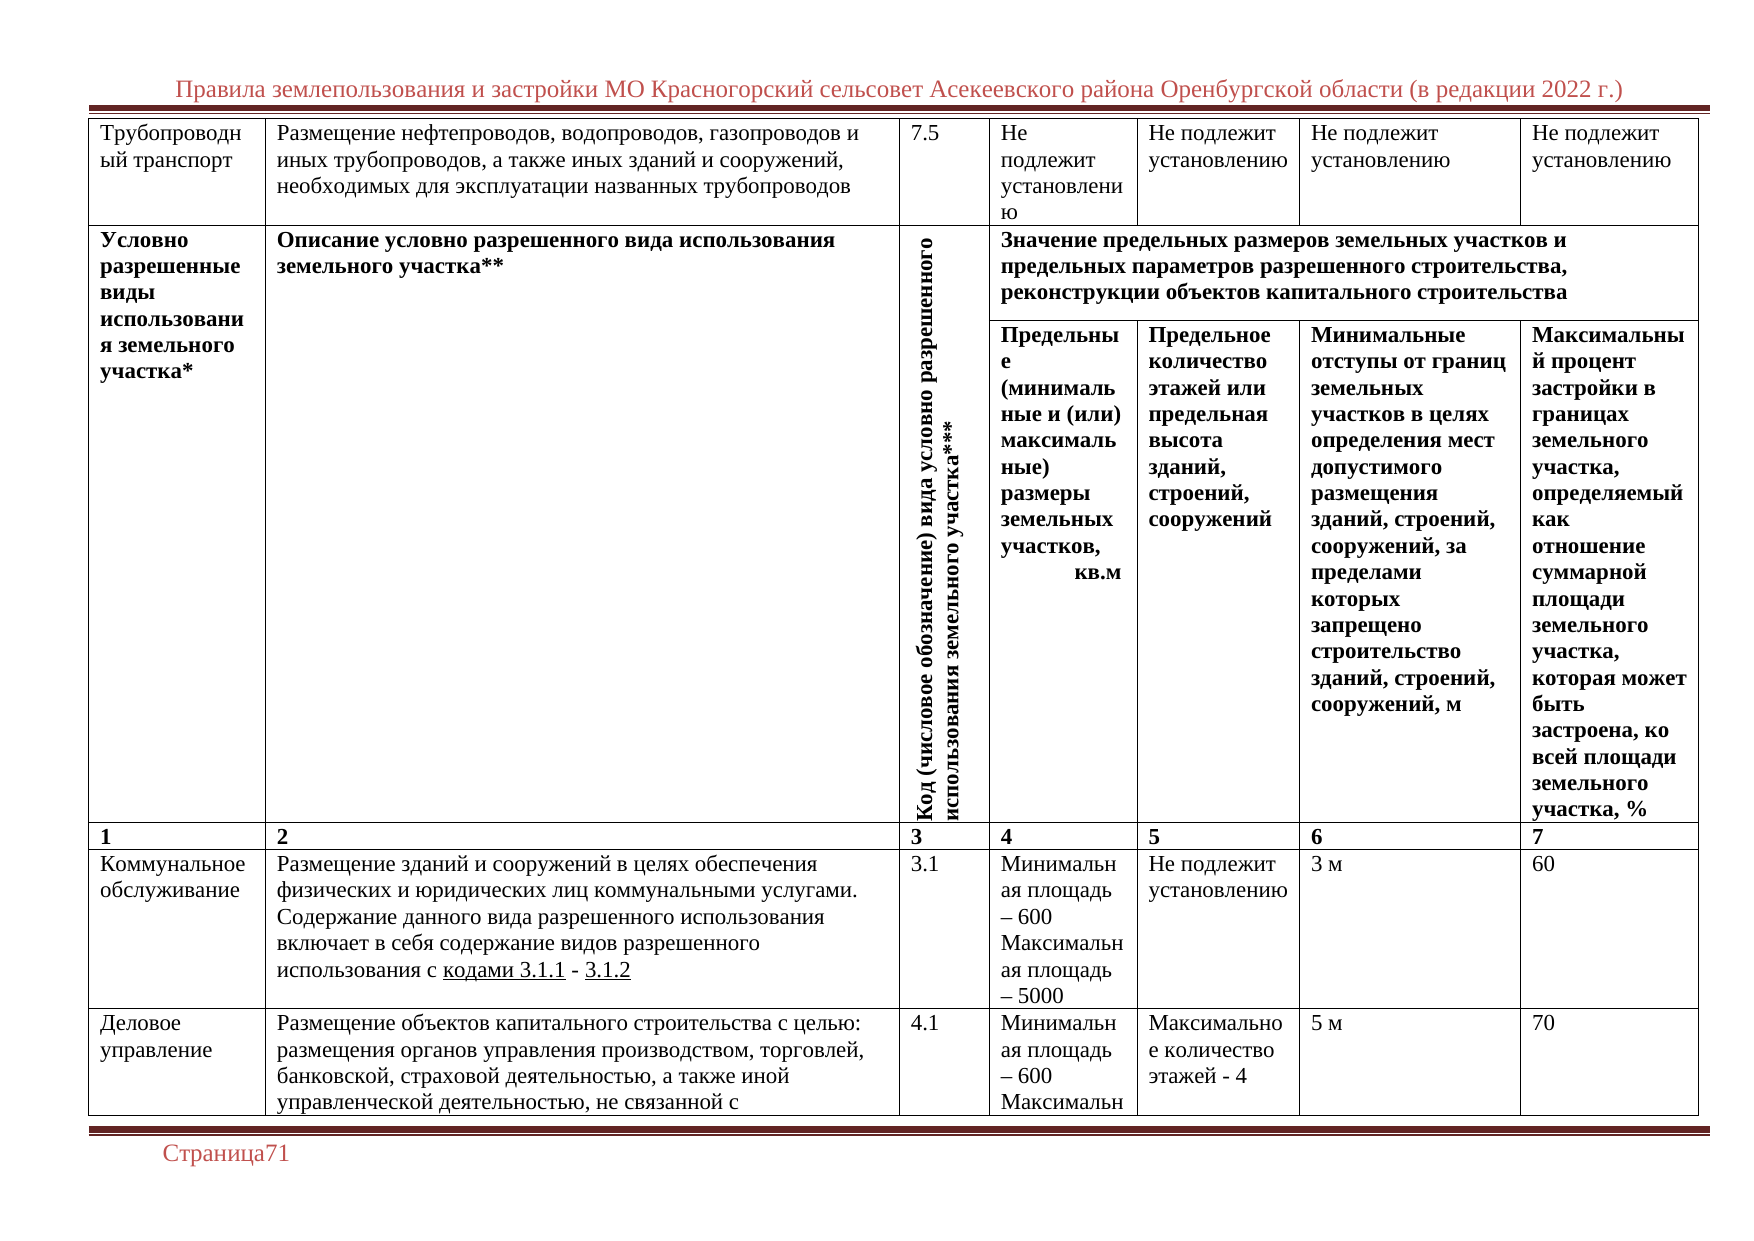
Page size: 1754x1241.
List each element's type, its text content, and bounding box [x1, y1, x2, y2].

table_cell Размещение зданий и сооружений в целях обеспечения физических и юридических лиц коммунальными услугами. Содержание данного вида разрешенного использования включает в себя содержание видов разрешенного использования с кодами 3.1.1 - 3.1.2 [266, 850, 899, 1008]
table_cell 7.5 [900, 119, 989, 225]
table_cell Предельное количество этажей или предельная высота зданий, строений, сооружений [1138, 321, 1299, 822]
table_cell Не подлежит установлению [1300, 119, 1520, 225]
table_cell 7 [1521, 823, 1698, 849]
table_cell 5 [1138, 823, 1299, 849]
table_cell 1 [89, 823, 265, 849]
table_cell 3.1 [900, 850, 989, 1008]
table_cell Коммунальное обслуживание [89, 850, 265, 1008]
table_cell 60 [1521, 850, 1698, 1008]
table_cell 3 [900, 823, 989, 849]
table_cell Минимальная площадь – 600 Максимальная площадь – 5000 [990, 850, 1137, 1008]
table_cell Не подлежит установлению [990, 119, 1137, 225]
table_cell 4.1 [900, 1009, 989, 1115]
table_cell Условно разрешенные виды использования земельного участка* [89, 226, 265, 822]
table_cell Размещение нефтепроводов, водопроводов, газопроводов и иных трубопроводов, а также иных зданий и сооружений, необходимых для эксплуатации названных трубопроводов [266, 119, 899, 225]
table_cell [990, 1009, 1137, 1115]
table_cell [266, 1009, 899, 1115]
table_cell 3 м [1300, 850, 1520, 1008]
table_cell Описание условно разрешенного вида использования земельного участка** [266, 226, 899, 822]
table_cell 70 [1521, 1009, 1698, 1115]
table_cell 6 [1300, 823, 1520, 849]
table_cell Трубопроводный транспорт [89, 119, 265, 225]
table_cell Деловое управление [89, 1009, 265, 1115]
table_cell Минимальные отступы от границ земельных участков в целях определения мест допустимого размещения зданий, строений, сооружений, за пределами которых запрещено строительство зданий, строений, сооружений, м [1300, 321, 1520, 822]
table_cell Код (числовое обозначение) вида условно разрешенного использования земельного участка*** [900, 226, 989, 822]
table_cell Не подлежит установлению [1138, 850, 1299, 1008]
table_cell 4 [990, 823, 1137, 849]
table_cell Предельные (минимальные и (или) максимальные) размеры земельных участков, кв.м [990, 321, 1137, 822]
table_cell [1138, 1009, 1299, 1115]
table_cell Не подлежит установлению [1521, 119, 1698, 225]
table_cell 5 м [1300, 1009, 1520, 1115]
table_cell Значение предельных размеров земельных участков и предельных параметров разрешенного строительства, реконструкции объектов капитального строительства [990, 226, 1698, 320]
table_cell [1138, 119, 1299, 225]
table_cell Максимальный процент застройки в границах земельного участка, определяемый как отношение суммарной площади земельного участка, которая может быть застроена, ко всей площади земельного участка, % [1521, 321, 1698, 822]
table_cell 2 [266, 823, 899, 849]
